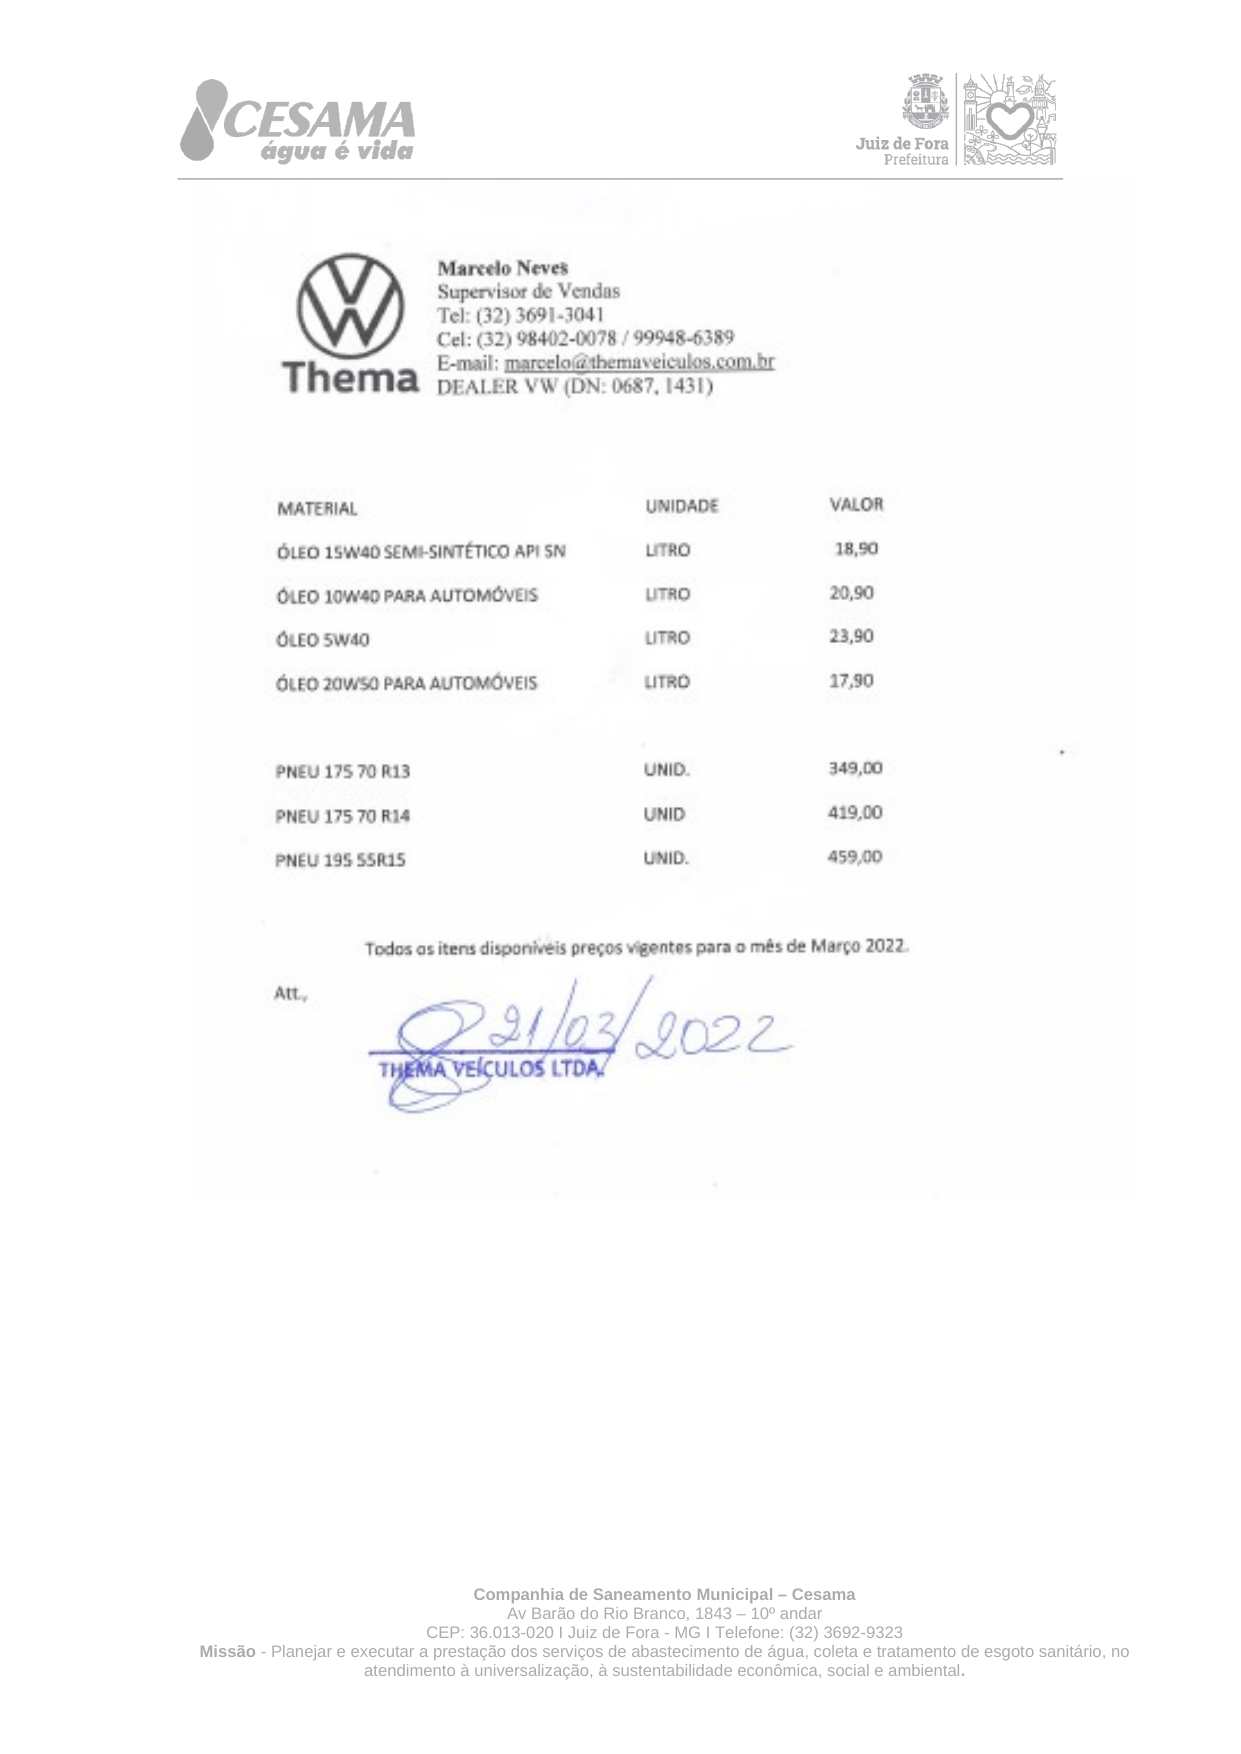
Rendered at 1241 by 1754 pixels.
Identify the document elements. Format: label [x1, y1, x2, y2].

picture [177, 73, 1136, 1202]
